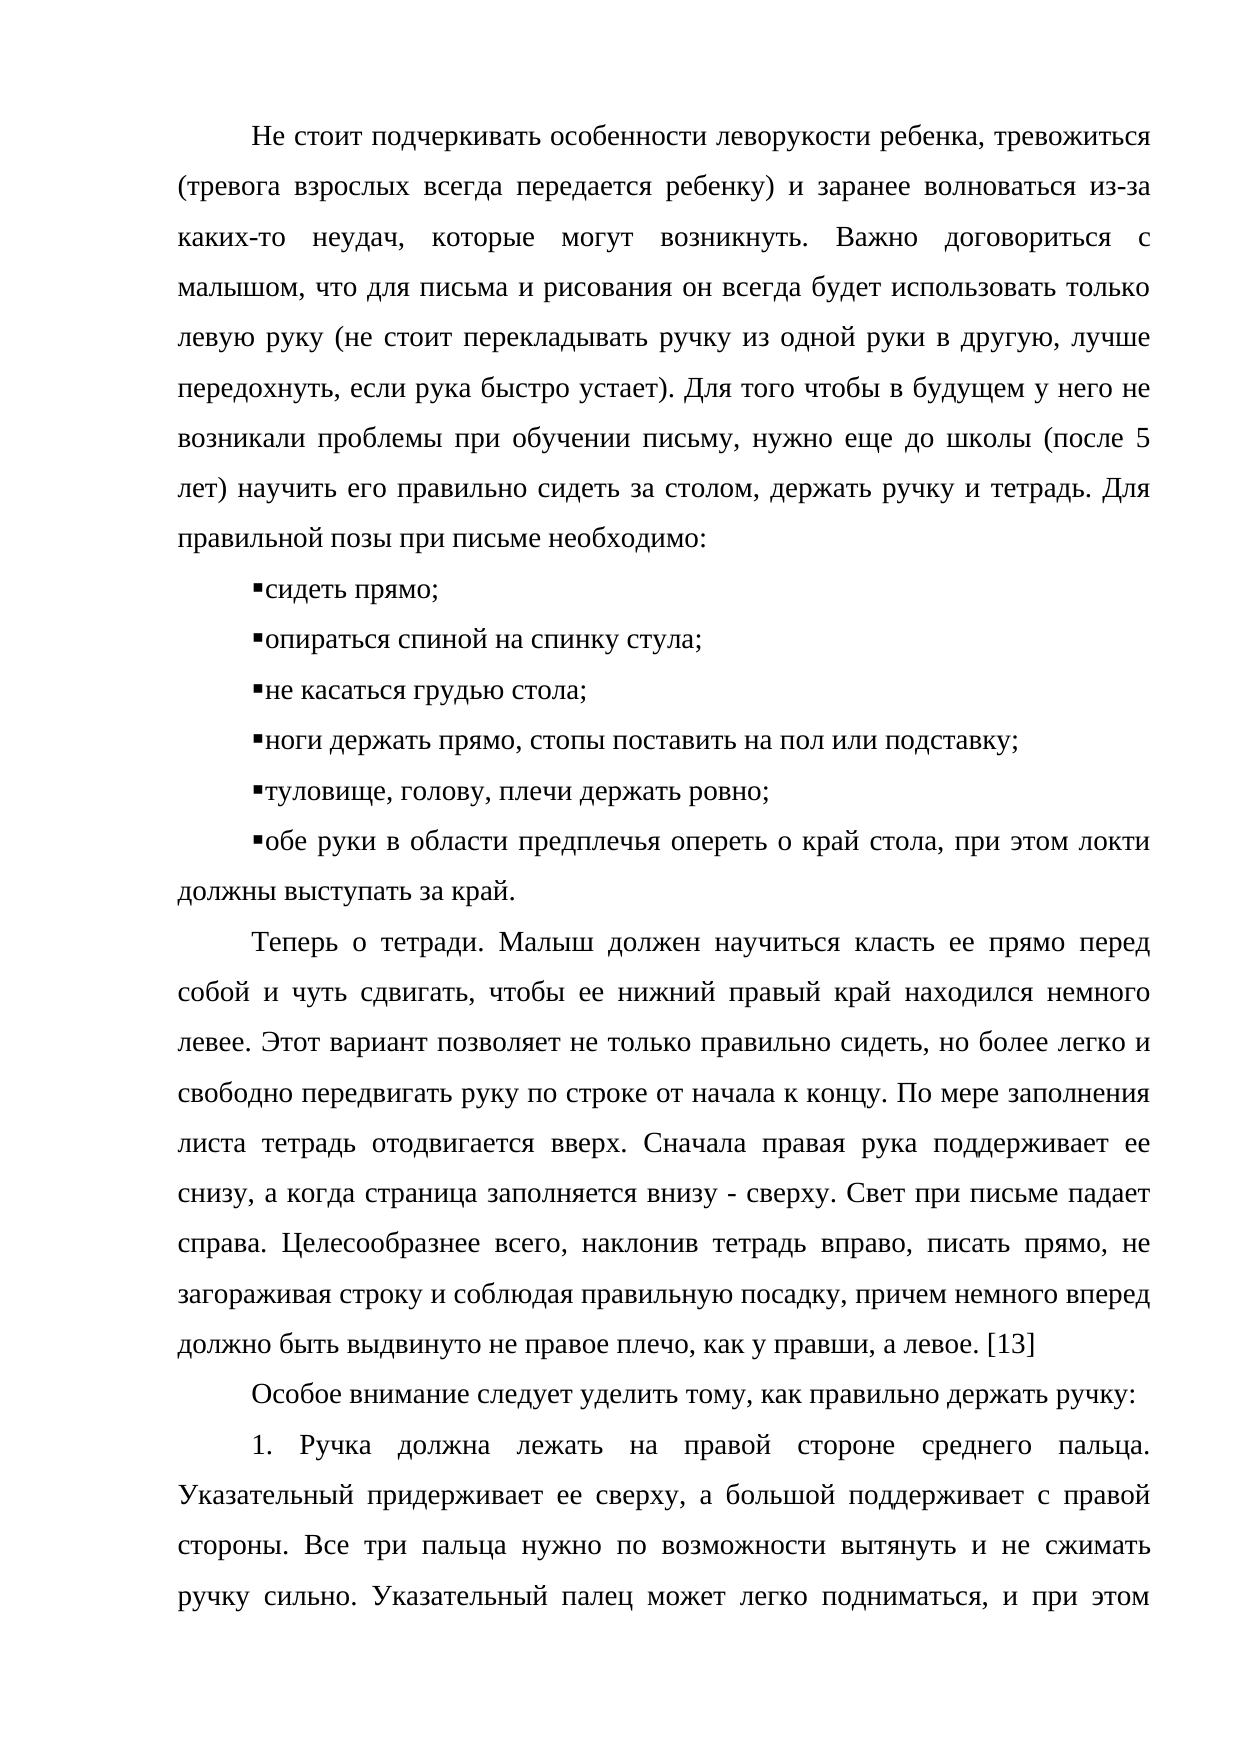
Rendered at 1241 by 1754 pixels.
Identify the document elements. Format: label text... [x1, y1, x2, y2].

list обе руки в области предплечья опереть о край стола, при этом локти должны выступать за край. [177, 823, 1152, 907]
list опираться спиной на спинку стула; [177, 621, 1152, 655]
list сидеть прямо; [177, 571, 1152, 604]
list не касаться грудью стола; [177, 672, 1152, 705]
list туловище, голову, плечи держать ровно; [177, 773, 1152, 806]
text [177, 1427, 1152, 1611]
text Не стоит подчеркивать особенности леворукости ребенка, тревожиться (тревога взрослых всегда передается ребенку) и заранее волноваться из-за каких-то неудач, которые могут возникнуть. Важно договориться с малышом, что для письма и рисования он всегда будет использовать только левую руку (не стоит перекладывать ручку из одной руки в другую, лучше передохнуть, если рука быстро устает). Для того чтобы в будущем у него не возникали проблемы при обучении письму, нужно еще до школы (после 5 лет) научить его правильно сидеть за столом, держать ручку и тетрадь. Для правильной позы при письме необходимо: [177, 118, 1152, 554]
list ноги держать прямо, стопы поставить на пол или подставку; [177, 722, 1152, 756]
text Особое внимание следует уделить тому, как правильно держать ручку: [177, 1377, 1152, 1410]
text Теперь о тетради. Малыш должен научиться класть ее прямо перед собой и чуть сдвигать, чтобы ее нижний правый край находился немного левее. Этот вариант позволяет не только правильно сидеть, но более легко и свободно передвигать руку по строке от начала к концу. По мере заполнения листа тетрадь отодвигается вверх. Сначала правая рука поддерживает ее снизу, а когда страница заполняется внизу - сверху. Свет при письме падает справа. Целесообразнее всего, наклонив тетрадь вправо, писать прямо, не загораживая строку и соблюдая правильную посадку, причем немного вперед должно быть выдвинуто не правое плечо, как у правши, а левое. [13] [177, 924, 1152, 1360]
